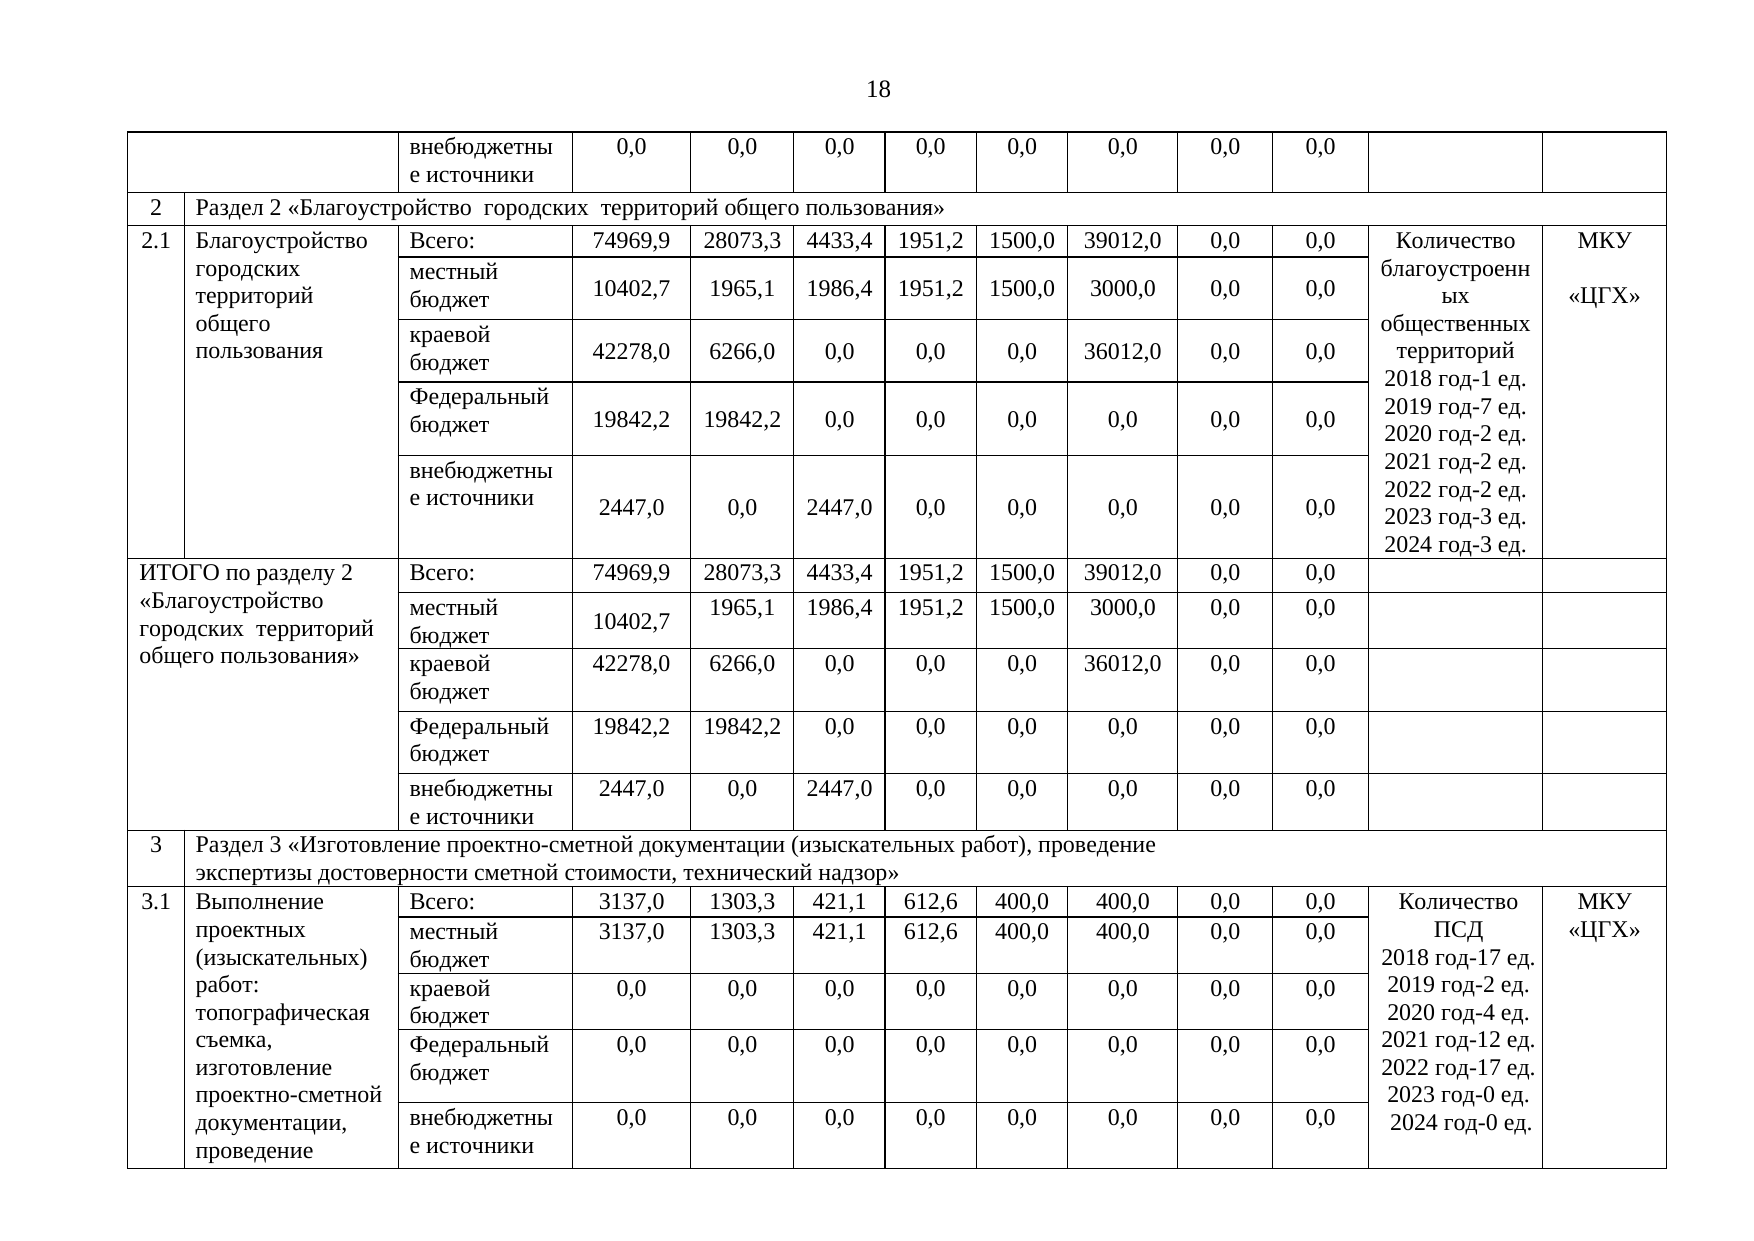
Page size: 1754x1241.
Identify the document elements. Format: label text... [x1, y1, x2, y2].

table_cell 0,0 [1178, 559, 1272, 592]
table_cell 0,0 [1273, 774, 1368, 829]
table_cell 612,6 [886, 887, 976, 916]
table_cell 1951,2 [886, 593, 976, 648]
table_cell 2447,0 [794, 774, 884, 829]
table_cell 0,0 [886, 1030, 976, 1102]
table_cell 0,0 [1178, 974, 1272, 1029]
table_cell Всего: [399, 559, 572, 592]
table_cell 3137,0 [573, 887, 690, 916]
table_cell 74969,9 [573, 559, 690, 592]
table_cell 1951,2 [886, 226, 976, 256]
table_cell МКУ «ЦГХ» [1543, 226, 1666, 557]
table_cell Благоустройство городских территорий общего пользования [185, 226, 398, 557]
table_cell 0,0 [977, 974, 1067, 1029]
table_cell внебюджетные источники [399, 456, 572, 557]
table_cell 0,0 [794, 133, 884, 192]
table_cell 0,0 [691, 974, 793, 1029]
table_cell 0,0 [1273, 593, 1368, 648]
table_cell [1369, 593, 1542, 648]
table_cell Всего: [399, 226, 572, 256]
table_cell [1369, 649, 1542, 711]
table_cell краевой бюджет [399, 649, 572, 711]
table_cell Раздел 2 «Благоустройство городских территорий общего пользования» [185, 193, 1666, 225]
table_cell 0,0 [977, 1103, 1067, 1168]
table_cell 2447,0 [573, 456, 690, 557]
table_cell Всего: [399, 887, 572, 916]
table_cell 0,0 [977, 712, 1067, 773]
table_cell 4433,4 [794, 226, 884, 256]
table_cell [1369, 774, 1542, 829]
table_cell 3000,0 [1068, 258, 1177, 319]
table_cell 1965,1 [691, 258, 793, 319]
table_cell 0,0 [1178, 1030, 1272, 1102]
table_cell 19842,2 [573, 712, 690, 773]
table_cell 0,0 [1178, 712, 1272, 773]
table_cell 0,0 [886, 320, 976, 381]
table_cell 3.1 [128, 887, 184, 1168]
table_cell 1986,4 [794, 593, 884, 648]
table_cell [1543, 559, 1666, 592]
table_cell 0,0 [886, 456, 976, 557]
table_cell 1500,0 [977, 593, 1067, 648]
table_cell 2447,0 [573, 774, 690, 829]
table_cell 1500,0 [977, 226, 1067, 256]
table_cell краевой бюджет [399, 320, 572, 381]
table_cell Раздел 3 «Изготовление проектно-сметной документации (изыскательных работ), проведение экспертизы достоверности сметной стоимости, технический надзор» [185, 831, 1666, 886]
table_cell 4433,4 [794, 559, 884, 592]
table_cell 0,0 [977, 320, 1067, 381]
table_cell 0,0 [1178, 774, 1272, 829]
table_cell 2 [128, 193, 184, 225]
table_cell 0,0 [977, 649, 1067, 711]
table_cell 0,0 [691, 1103, 793, 1168]
table_cell 74969,9 [573, 226, 690, 256]
table_cell Федеральный бюджет [399, 712, 572, 773]
table_cell местный бюджет [399, 258, 572, 319]
table_cell 1500,0 [977, 559, 1067, 592]
table_cell 0,0 [1273, 456, 1368, 557]
table_cell 0,0 [1273, 1030, 1368, 1102]
table_cell 400,0 [977, 887, 1067, 916]
table_cell 0,0 [794, 649, 884, 711]
table_cell 0,0 [1178, 320, 1272, 381]
table_cell 0,0 [1273, 1103, 1368, 1168]
table_cell 3 [128, 831, 184, 886]
table_cell 0,0 [886, 649, 976, 711]
table_cell 0,0 [573, 974, 690, 1029]
table_cell 39012,0 [1068, 226, 1177, 256]
table_cell 0,0 [691, 774, 793, 829]
table_cell 10402,7 [573, 593, 690, 648]
table_cell 421,1 [794, 887, 884, 916]
table_cell 0,0 [886, 383, 976, 455]
table_cell 0,0 [691, 1030, 793, 1102]
table_cell 0,0 [977, 774, 1067, 829]
table_cell 0,0 [886, 974, 976, 1029]
table_cell 2447,0 [794, 456, 884, 557]
table_cell 0,0 [1273, 320, 1368, 381]
table_cell 0,0 [1273, 918, 1368, 973]
table_cell 0,0 [1273, 226, 1368, 256]
table_cell [1543, 712, 1666, 773]
table_cell местный бюджет [399, 918, 572, 973]
table_cell 42278,0 [573, 320, 690, 381]
table_cell 0,0 [1178, 133, 1272, 192]
table_cell 0,0 [794, 320, 884, 381]
table_cell 0,0 [573, 1030, 690, 1102]
table_cell 0,0 [1068, 974, 1177, 1029]
table_cell 0,0 [1068, 1103, 1177, 1168]
table_cell Федеральный бюджет [399, 1030, 572, 1102]
table_cell Количество благоустроенных общественных территорий 2018 год-1 ед. 2019 год-7 ед. 2020 год-2 ед. 2021 год-2 ед. 2022 год-2 ед. 2023 год-3 ед. 2024 год-3 ед. [1369, 226, 1542, 557]
table_cell 1303,3 [691, 887, 793, 916]
table_cell 28073,3 [691, 226, 793, 256]
table_cell 0,0 [1178, 649, 1272, 711]
table_cell 36012,0 [1068, 320, 1177, 381]
table_cell 6266,0 [691, 649, 793, 711]
table_cell 1500,0 [977, 258, 1067, 319]
table_cell 0,0 [1273, 887, 1368, 916]
table_cell 42278,0 [573, 649, 690, 711]
table_cell 0,0 [1178, 887, 1272, 916]
table_cell 0,0 [1178, 258, 1272, 319]
table_cell [1369, 559, 1542, 592]
table_cell 0,0 [886, 133, 976, 192]
table_cell 1965,1 [691, 593, 793, 648]
table_cell 10402,7 [573, 258, 690, 319]
table_cell 0,0 [1068, 133, 1177, 192]
table_cell 0,0 [1068, 774, 1177, 829]
table_cell 0,0 [977, 383, 1067, 455]
table_cell [1543, 133, 1666, 192]
table_cell 0,0 [794, 974, 884, 1029]
table_cell [1543, 649, 1666, 711]
table_cell 0,0 [794, 1030, 884, 1102]
table_cell 400,0 [977, 918, 1067, 973]
table_cell 28073,3 [691, 559, 793, 592]
table_cell 0,0 [1068, 1030, 1177, 1102]
table_cell 1303,3 [691, 918, 793, 973]
table_cell ИТОГО по разделу 2 «Благоустройство городских территорий общего пользования» [128, 559, 398, 829]
table_cell краевой бюджет [399, 974, 572, 1029]
table_cell 0,0 [1178, 456, 1272, 557]
table_cell 0,0 [1273, 383, 1368, 455]
table_cell 0,0 [1273, 133, 1368, 192]
table_cell 3137,0 [573, 918, 690, 973]
table_cell 612,6 [886, 918, 976, 973]
table_cell 0,0 [691, 456, 793, 557]
table_cell 0,0 [977, 133, 1067, 192]
table_cell 0,0 [886, 774, 976, 829]
table_cell Федеральный бюджет [399, 383, 572, 455]
table_cell 0,0 [1178, 918, 1272, 973]
table_cell 421,1 [794, 918, 884, 973]
table_cell 0,0 [1178, 593, 1272, 648]
table_cell местный бюджет [399, 593, 572, 648]
table_cell 1951,2 [886, 559, 976, 592]
table_cell 0,0 [1273, 258, 1368, 319]
table_cell 0,0 [573, 1103, 690, 1168]
table_cell 1986,4 [794, 258, 884, 319]
table_cell 39012,0 [1068, 559, 1177, 592]
table_cell [1543, 593, 1666, 648]
table_cell 0,0 [886, 712, 976, 773]
table_cell 2.1 [128, 226, 184, 557]
table_cell 1951,2 [886, 258, 976, 319]
table_cell 0,0 [977, 1030, 1067, 1102]
table_cell 19842,2 [573, 383, 690, 455]
table_cell 36012,0 [1068, 649, 1177, 711]
table_cell 0,0 [1068, 383, 1177, 455]
table_cell 19842,2 [691, 712, 793, 773]
table_cell 400,0 [1068, 918, 1177, 973]
table_cell 0,0 [691, 133, 793, 192]
table_cell МКУ «ЦГХ» [1543, 887, 1666, 1168]
table_cell внебюджетные источники [399, 133, 572, 192]
table_cell [1543, 774, 1666, 829]
table_cell внебюджетные источники [399, 774, 572, 829]
table_cell 19842,2 [691, 383, 793, 455]
table_cell [1369, 133, 1542, 192]
table_cell 0,0 [1273, 649, 1368, 711]
table_cell 0,0 [1178, 383, 1272, 455]
table_cell 6266,0 [691, 320, 793, 381]
table_cell 0,0 [886, 1103, 976, 1168]
table_cell 0,0 [794, 1103, 884, 1168]
table_cell 0,0 [1273, 974, 1368, 1029]
table_cell 0,0 [1068, 456, 1177, 557]
table_cell 3000,0 [1068, 593, 1177, 648]
table_cell 0,0 [977, 456, 1067, 557]
table_cell Количество ПСД 2018 год-17 ед. 2019 год-2 ед. 2020 год-4 ед. 2021 год-12 ед. 2022 год-17 ед. 2023 год-0 ед. 2024 год-0 ед. [1369, 887, 1542, 1168]
table_cell 0,0 [1273, 712, 1368, 773]
table_cell 0,0 [794, 712, 884, 773]
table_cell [399, 1103, 572, 1168]
table_cell 0,0 [1068, 712, 1177, 773]
table_cell 0,0 [794, 383, 884, 455]
table_cell 0,0 [1273, 559, 1368, 592]
table_cell [1369, 712, 1542, 773]
table_cell 400,0 [1068, 887, 1177, 916]
table_cell 0,0 [1178, 1103, 1272, 1168]
table_cell 0,0 [573, 133, 690, 192]
table_cell Выполнение проектных (изыскательных) работ: топографическая съемка, изготовление проектно-сметной документации, проведение экспертизы достоверности сметной стоимости, технический надзор, строительный контроль, разработка конкурсной документации для участия во Всероссийском конкурсе лучших проектов создания комфортной городской среды в категории малые исторические города и поселения [185, 887, 398, 1168]
table_cell 0,0 [1178, 226, 1272, 256]
